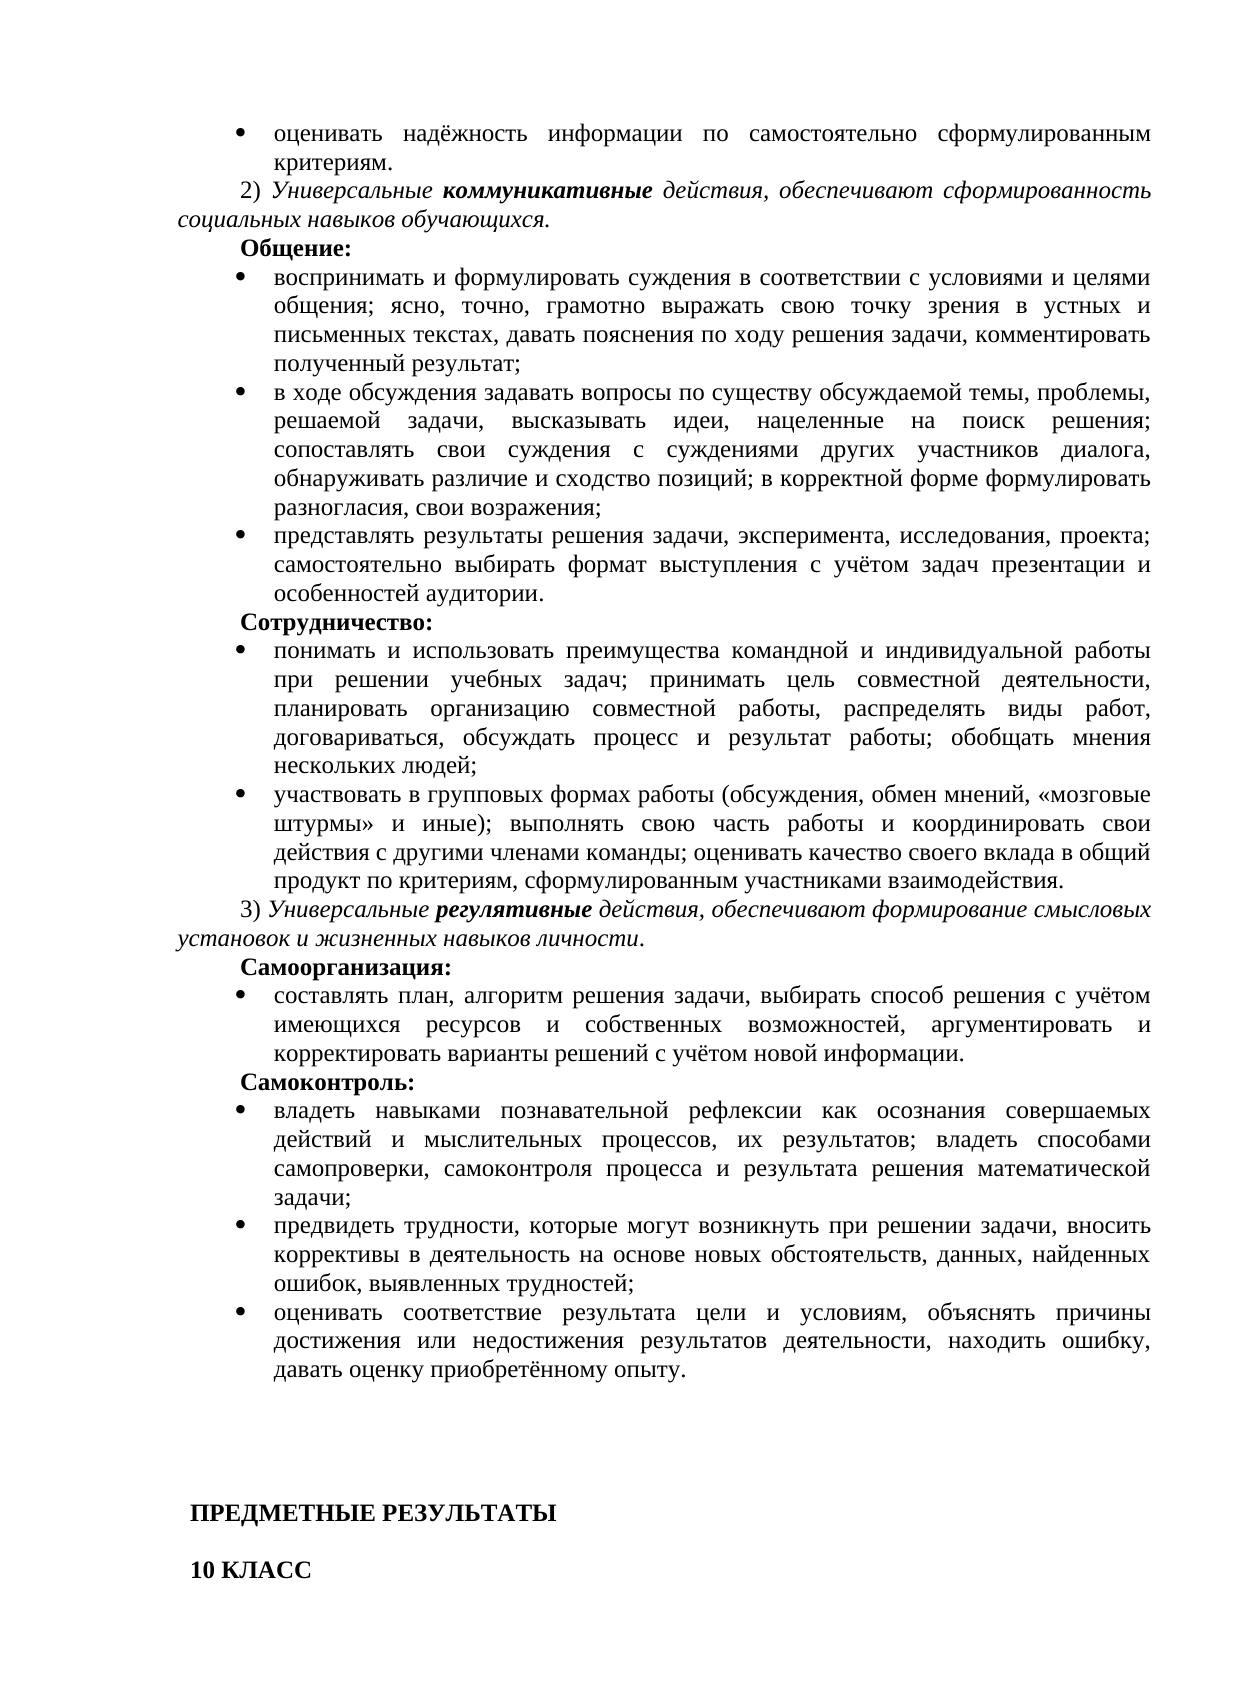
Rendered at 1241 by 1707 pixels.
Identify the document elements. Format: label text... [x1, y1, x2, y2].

list составлять план, алгоритм решения задачи, выбирать способ решения с учётом имеющихся ресурсов и собственных возможностей, аргументировать и корректировать варианты решений с учётом новой информации. [236, 981, 1152, 1067]
list предвидеть трудности, которые могут возникнуть при решении задачи, вносить коррективы в деятельность на основе новых обстоятельств, данных, найденных ошибок, выявленных трудностей; [236, 1211, 1152, 1297]
text Сотрудничество: [177, 607, 1152, 636]
text 3) Универсальные регулятивные действия, обеспечивают формирование смысловых установок и жизненных навыков личности. [177, 894, 1152, 952]
list оценивать надёжность информации по самостоятельно сформулированным критериям. [236, 118, 1152, 176]
list участвовать в групповых формах работы (обсуждения, обмен мнений, «мозговые штурмы» и иные); выполнять свою часть работы и координировать свои действия с другими членами команды; оценивать качество своего вклада в общий продукт по критериям, сформулированным участниками взаимодействия. [236, 779, 1152, 894]
text Самоорганизация: [177, 952, 1152, 981]
list представлять результаты решения задачи, эксперимента, исследования, проекта; самостоятельно выбирать формат выступления с учётом задач презентации и особенностей аудитории. [236, 521, 1152, 607]
list понимать и использовать преимущества командной и индивидуальной работы при решении учебных задач; принимать цель совместной деятельности, планировать организацию совместной работы, распределять виды работ, договариваться, обсуждать процесс и результат работы; обобщать мнения нескольких людей; [236, 636, 1152, 779]
text Общение: [177, 233, 1152, 262]
list владеть навыками познавательной рефлексии как осознания совершаемых действий и мыслительных процессов, их результатов; владеть способами самопроверки, самоконтроля процесса и результата решения математической задачи; [236, 1096, 1152, 1211]
text 2) Универсальные коммуникативные действия, обеспечивают сформированность социальных навыков обучающихся. [177, 176, 1152, 233]
list воспринимать и формулировать суждения в соответствии с условиями и целями общения; ясно, точно, грамотно выражать свою точку зрения в устных и письменных текстах, давать пояснения по ходу решения задачи, комментировать полученный результат; [236, 262, 1152, 377]
text 10 КЛАСС [190, 1556, 1152, 1584]
text Самоконтроль: [177, 1067, 1152, 1096]
text ПРЕДМЕТНЫЕ РЕЗУЛЬТАТЫ [190, 1498, 1152, 1527]
list оценивать соответствие результата цели и условиям, объяснять причины достижения или недостижения результатов деятельности, находить ошибку, давать оценку приобретённому опыту. [236, 1297, 1152, 1383]
list в ходе обсуждения задавать вопросы по существу обсуждаемой темы, проблемы, решаемой задачи, высказывать идеи, нацеленные на поиск решения; сопоставлять свои суждения с суждениями других участников диалога, обнаруживать различие и сходство позиций; в корректной форме формулировать разногласия, свои возражения; [236, 377, 1152, 521]
